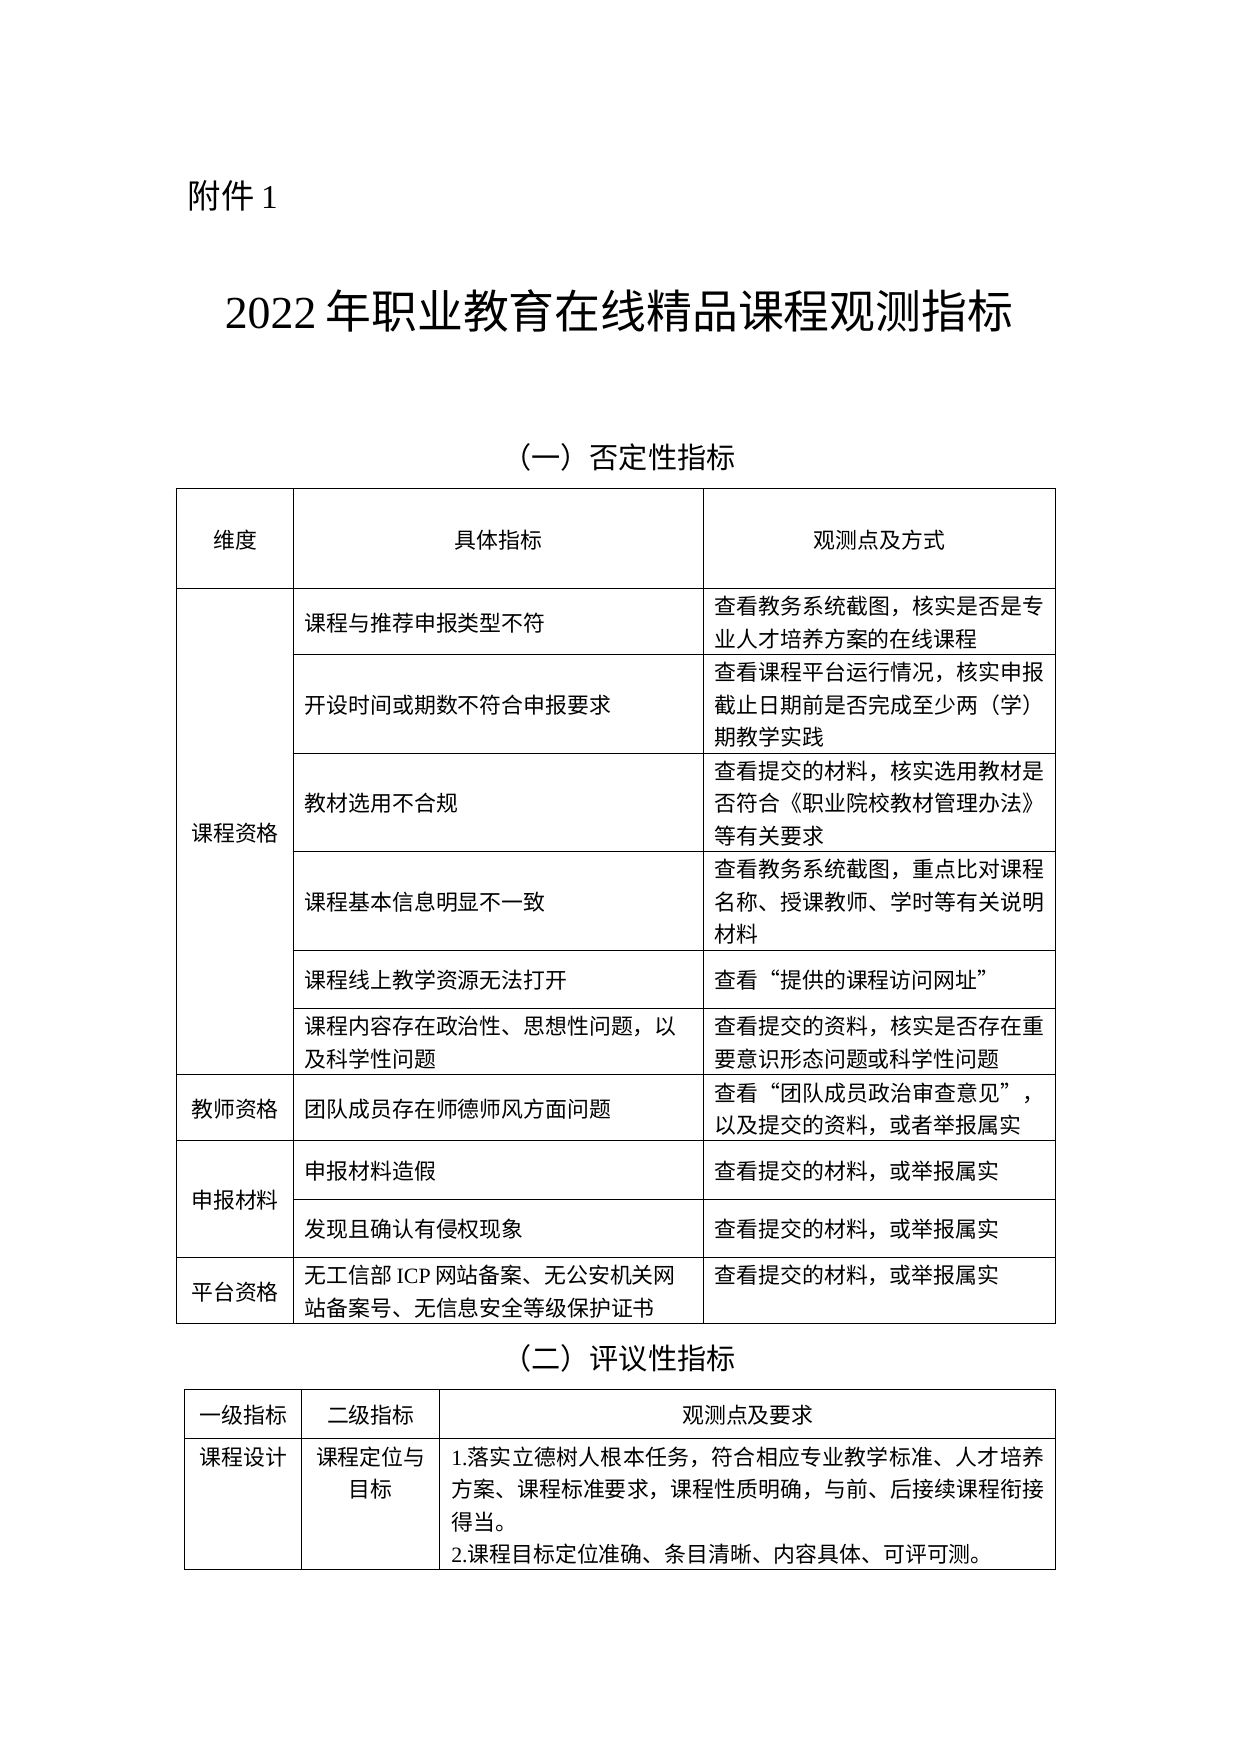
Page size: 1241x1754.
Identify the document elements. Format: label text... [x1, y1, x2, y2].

table_cell 查看“提供的课程访问网址” [704, 951, 1055, 1008]
table_header 维度 [177, 489, 293, 588]
table_cell 查看课程平台运行情况，核实申报截止日期前是否完成至少两（学）期教学实践 [704, 655, 1055, 752]
table_cell 课程内容存在政治性、思想性问题，以及科学性问题 [294, 1009, 703, 1074]
table_cell 查看提交的材料，或举报属实 [704, 1258, 1055, 1323]
text （一）否定性指标 [187, 423, 1050, 488]
table_cell 开设时间或期数不符合申报要求 [294, 655, 703, 752]
table_cell 课程基本信息明显不一致 [294, 852, 703, 949]
table_cell 申报材料造假 [294, 1141, 703, 1199]
table_cell 发现且确认有侵权现象 [294, 1200, 703, 1257]
table_cell 查看“团队成员政治审查意见”，以及提交的资料，或者举报属实 [704, 1075, 1055, 1140]
table_header 二级指标 [302, 1390, 439, 1438]
table_cell 平台资格 [177, 1258, 293, 1323]
text 2022年职业教育在线精品课程观测指标 [187, 259, 1050, 357]
table_cell 课程线上教学资源无法打开 [294, 951, 703, 1008]
text （二）评议性指标 [187, 1324, 1050, 1389]
table_cell 课程定位与目标 [302, 1439, 439, 1569]
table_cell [440, 1439, 1055, 1569]
table_cell 查看提交的材料，或举报属实 [704, 1200, 1055, 1257]
table_cell 查看教务系统截图，核实是否是专业人才培养方案的在线课程 [704, 589, 1055, 654]
table_cell 课程资格 [177, 589, 293, 1074]
table_cell 教材选用不合规 [294, 754, 703, 851]
table_cell 查看提交的材料，或举报属实 [704, 1141, 1055, 1199]
table_header 具体指标 [294, 489, 703, 588]
table_cell 查看教务系统截图，重点比对课程名称、授课教师、学时等有关说明材料 [704, 852, 1055, 949]
subtitle 附件1 [187, 162, 1053, 227]
table_cell 教师资格 [177, 1075, 293, 1140]
table_cell 申报材料 [177, 1141, 293, 1257]
table_cell 团队成员存在师德师风方面问题 [294, 1075, 703, 1140]
table_cell 查看提交的资料，核实是否存在重要意识形态问题或科学性问题 [704, 1009, 1055, 1074]
table_header 观测点及方式 [704, 489, 1055, 588]
table_cell 课程设计 [185, 1439, 301, 1569]
table_cell 课程与推荐申报类型不符 [294, 589, 703, 654]
table_header 一级指标 [185, 1390, 301, 1438]
table_header 观测点及要求 [440, 1390, 1055, 1438]
table_cell 无工信部ICP网站备案、无公安机关网站备案号、无信息安全等级保护证书 [294, 1258, 703, 1323]
table_cell 查看提交的材料，核实选用教材是否符合《职业院校教材管理办法》等有关要求 [704, 754, 1055, 851]
